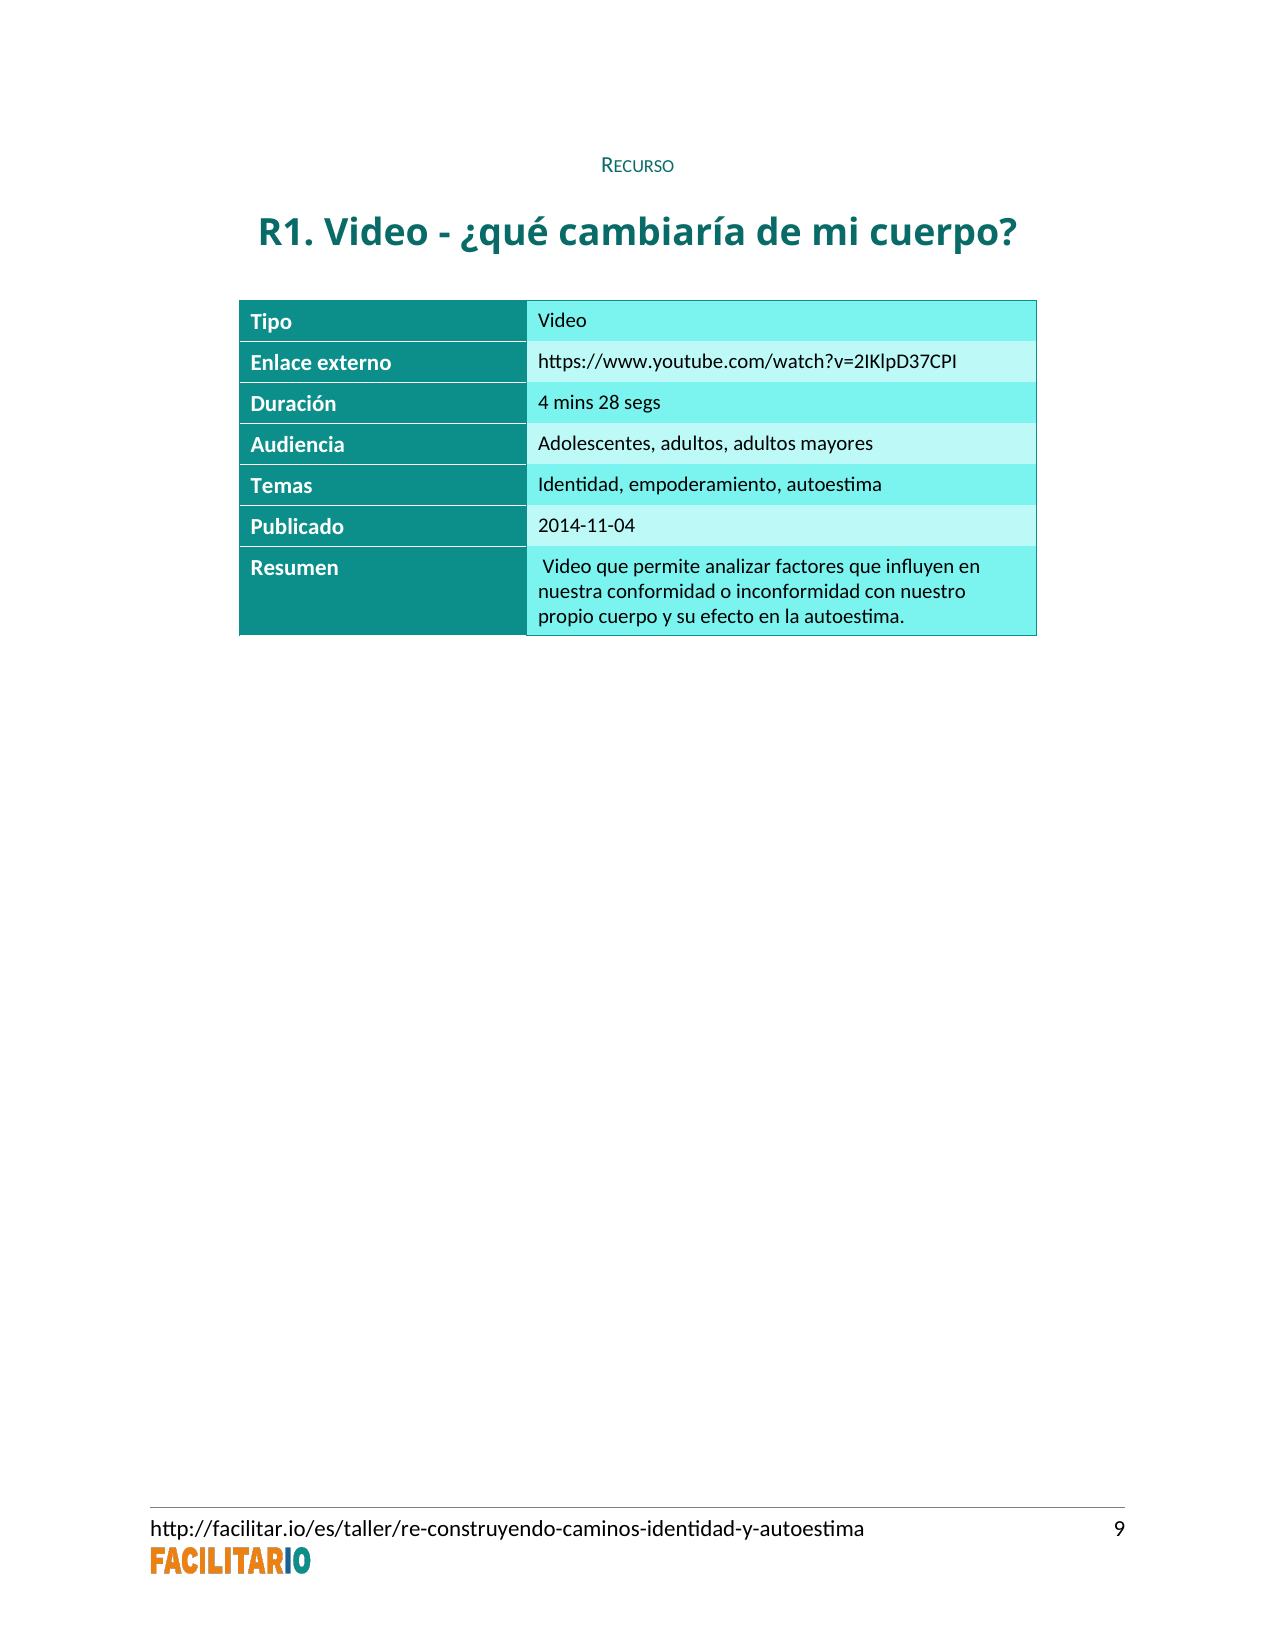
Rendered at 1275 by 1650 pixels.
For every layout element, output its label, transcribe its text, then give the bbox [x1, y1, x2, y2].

table_cell Enlace externo [240, 342, 526, 382]
picture [145, 1544, 315, 1576]
table_cell Duración [240, 383, 526, 423]
table_cell 2014-11-04 [527, 505, 1036, 546]
table_cell Audiencia [240, 424, 526, 464]
table_cell 4 mins 28 segs [527, 382, 1036, 423]
table_cell Identidad, empoderamiento, autoestima [527, 464, 1036, 505]
table_header Video [527, 301, 1036, 341]
table_cell Temas [240, 465, 526, 505]
table_cell Video que permite analizar factores que influyen en nuestra conformidad o inconformidad con nuestro propio cuerpo y su efecto en la autoestima. [527, 546, 1036, 635]
table_cell Resumen [240, 547, 526, 635]
text Recurso [150, 150, 1125, 178]
table_cell https://www.youtube.com/watch?v=2IKlpD37CPI [527, 341, 1036, 382]
table_cell Adolescentes, adultos, adultos mayores [527, 423, 1036, 464]
table_cell Publicado [240, 506, 526, 546]
table_header Tipo [240, 301, 526, 341]
subtitle R1. Video - ¿qué cambiaría de mi cuerpo? [150, 205, 1125, 256]
